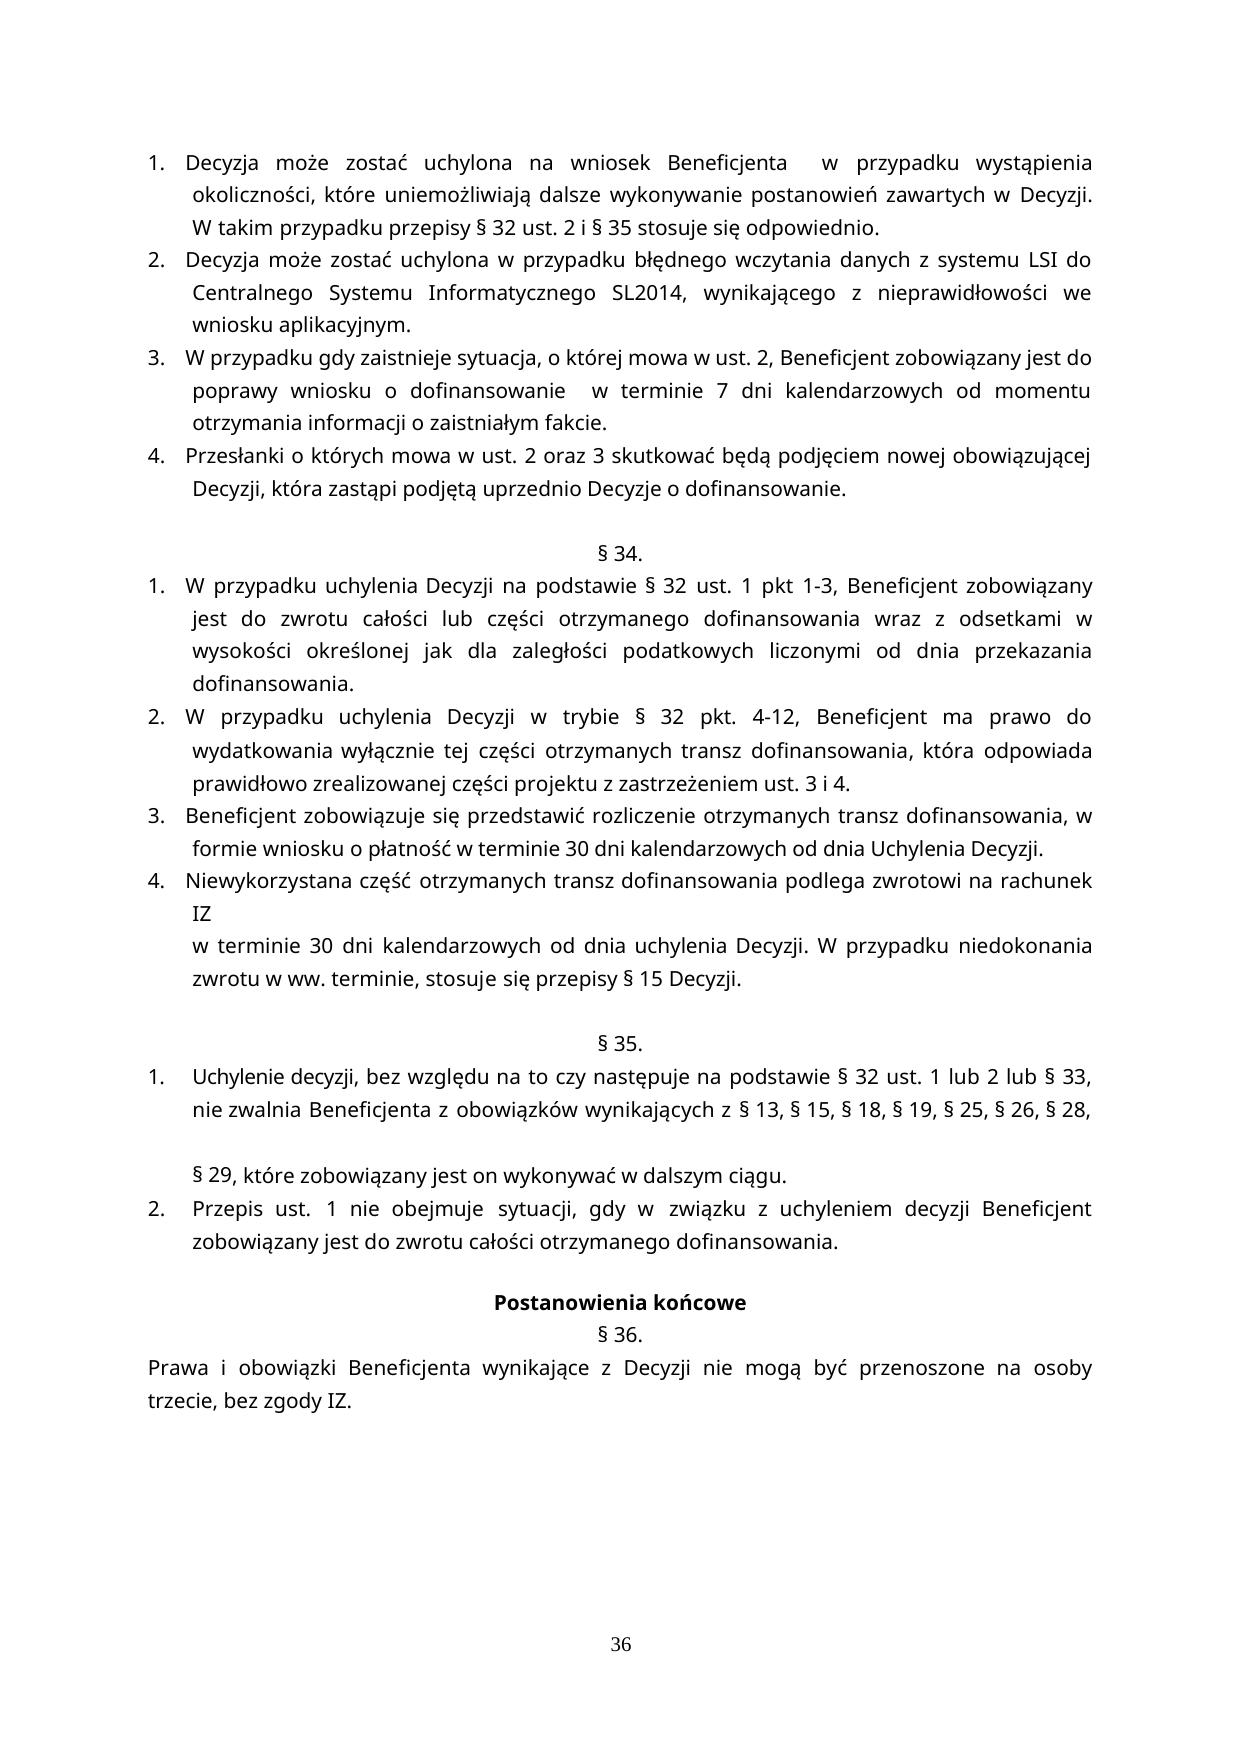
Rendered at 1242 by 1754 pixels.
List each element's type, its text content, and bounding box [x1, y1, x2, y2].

list W przypadku uchylenia Decyzji na podstawie § 32 ust. 1 pkt 1-3, Beneficjent zobowiązany jest do zwrotu całości lub części otrzymanego dofinansowania wraz z odsetkami w wysokości określonej jak dla zaległości podatkowych liczonymi od dnia przekazania dofinansowania. [148, 571, 1093, 698]
text Postanowienia końcowe [148, 1288, 1093, 1316]
list Przepis ust. 1 nie obejmuje sytuacji, gdy w związku z uchyleniem decyzji Beneficjent zobowiązany jest do zwrotu całości otrzymanego dofinansowania. [148, 1194, 1093, 1255]
text § 35. [148, 1029, 1093, 1058]
list Decyzja może zostać uchylona w przypadku błędnego wczytania danych z systemu LSI do Centralnego Systemu Informatycznego SL2014, wynikającego z nieprawidłowości we wniosku aplikacyjnym. [148, 245, 1093, 339]
list W przypadku gdy zaistnieje sytuacja, o której mowa w ust. 2, Beneficjent zobowiązany jest do poprawy wniosku o dofinansowanie w terminie 7 dni kalendarzowych od momentu otrzymania informacji o zaistniałym fakcie. [148, 343, 1093, 437]
list Przesłanki o których mowa w ust. 2 oraz 3 skutkować będą podjęciem nowej obowiązującej Decyzji, która zastąpi podjętą uprzednio Decyzje o dofinansowanie. [148, 441, 1093, 502]
list Beneficjent zobowiązuje się przedstawić rozliczenie otrzymanych transz dofinansowania, w formie wniosku o płatność w terminie 30 dni kalendarzowych od dnia Uchylenia Decyzji. [148, 801, 1093, 862]
list Niewykorzystana część otrzymanych transz dofinansowania podlega zwrotowi na rachunek IZ w terminie 30 dni kalendarzowych od dnia uchylenia Decyzji. W przypadku niedokonania zwrotu w ww. terminie, stosuje się przepisy § 15 Decyzji. [148, 866, 1093, 993]
text Prawa i obowiązki Beneficjenta wynikające z Decyzji nie mogą być przenoszone na osoby trzecie, bez zgody IZ. [148, 1353, 1093, 1414]
list W przypadku uchylenia Decyzji w trybie § 32 pkt. 4-12, Beneficjent ma prawo do wydatkowania wyłącznie tej części otrzymanych transz dofinansowania, która odpowiada prawidłowo zrealizowanej części projektu z zastrzeżeniem ust. 3 i 4. [148, 702, 1093, 797]
text § 34. [148, 539, 1093, 567]
text § 36. [148, 1321, 1093, 1349]
list Decyzja może zostać uchylona na wniosek Beneficjenta w przypadku wystąpienia okoliczności, które uniemożliwiają dalsze wykonywanie postanowień zawartych w Decyzji. W takim przypadku przepisy § 32 ust. 2 i § 35 stosuje się odpowiednio. [148, 148, 1093, 241]
list Uchylenie decyzji, bez względu na to czy następuje na podstawie § 32 ust. 1 lub 2 lub § 33, nie zwalnia Beneficjenta z obowiązków wynikających z § 13, § 15, § 18, § 19, § 25, § 26, § 28, § 29, które zobowiązany jest on wykonywać w dalszym ciągu. [148, 1062, 1093, 1190]
